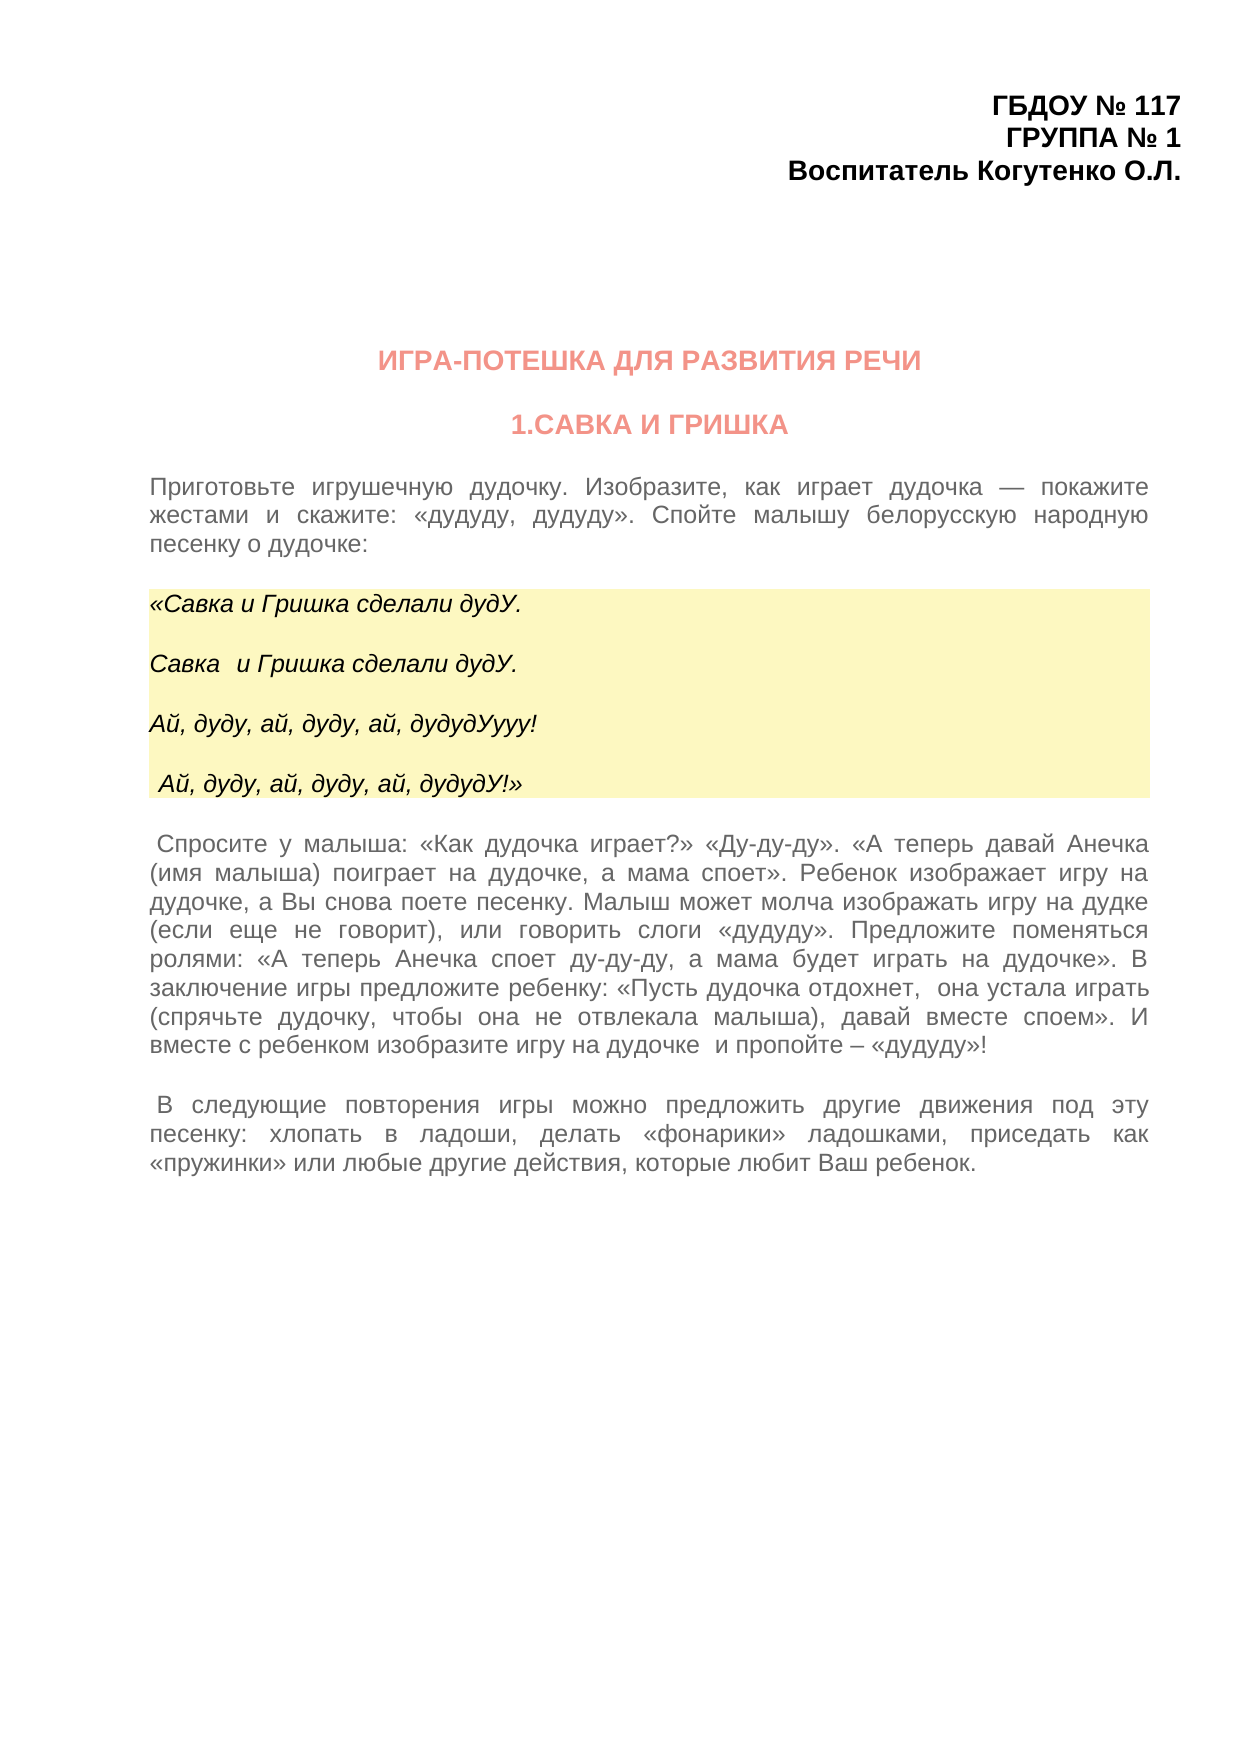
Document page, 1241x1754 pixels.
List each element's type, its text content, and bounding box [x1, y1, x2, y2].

text «Савка и Гришка сделали дудУ. [149, 589, 1150, 618]
text Ай, дуду, ай, дуду, ай, дудудУууу! [149, 709, 1150, 738]
text Приготовьте игрушечную дудочку. Изобразите, как играет дудочка — покажите жестами и скажите: «дудуду, дудуду». Спойте малышу белорусскую народную песенку о дудочке: [149, 472, 1150, 558]
text Ай, дуду, ай, дуду, ай, дудудУ!» [149, 769, 1150, 798]
text ГБДОУ № 117 [118, 89, 1181, 121]
text ИГРА-ПОТЕШКА ДЛЯ РАЗВИТИЯ РЕЧИ [118, 344, 1181, 377]
text группа № 1 [118, 121, 1181, 153]
text Воспитатель Когутенко О.Л. [118, 153, 1181, 186]
text Савка и Гришка сделали дудУ. [149, 649, 1150, 678]
text 1.САВКА И ГРИШКА [118, 408, 1181, 440]
text Спросите у малыша: «Как дудочка играет?» «Ду-ду-ду». «А теперь давай Анечка (имя малыша) поиграет на дудочке, а мама споет». Ребенок изображает игру на дудочке, а Вы снова поете песенку. Малыш может молча изображать игру на дудке (если еще не говорит), или говорить слоги «дудуду». Предложите поменяться ролями: «А теперь Анечка споет ду-ду-ду, а мама будет играть на дудочке». В заключение игры предложите ребенку: «Пусть дудочка отдохнет, она устала играть (спрячьте дудочку, чтобы она не отвлекала малыша), давай вместе споем». И вместе с ребенком изобразите игру на дудочке и пропойте – «дудуду»! [149, 829, 1150, 1059]
text В следующие повторения игры можно предложить другие движения под эту песенку: хлопать в ладоши, делать «фонарики» ладошками, приседать как «пружинки» или любые другие действия, которые любит Ваш ребенок. [149, 1090, 1150, 1177]
